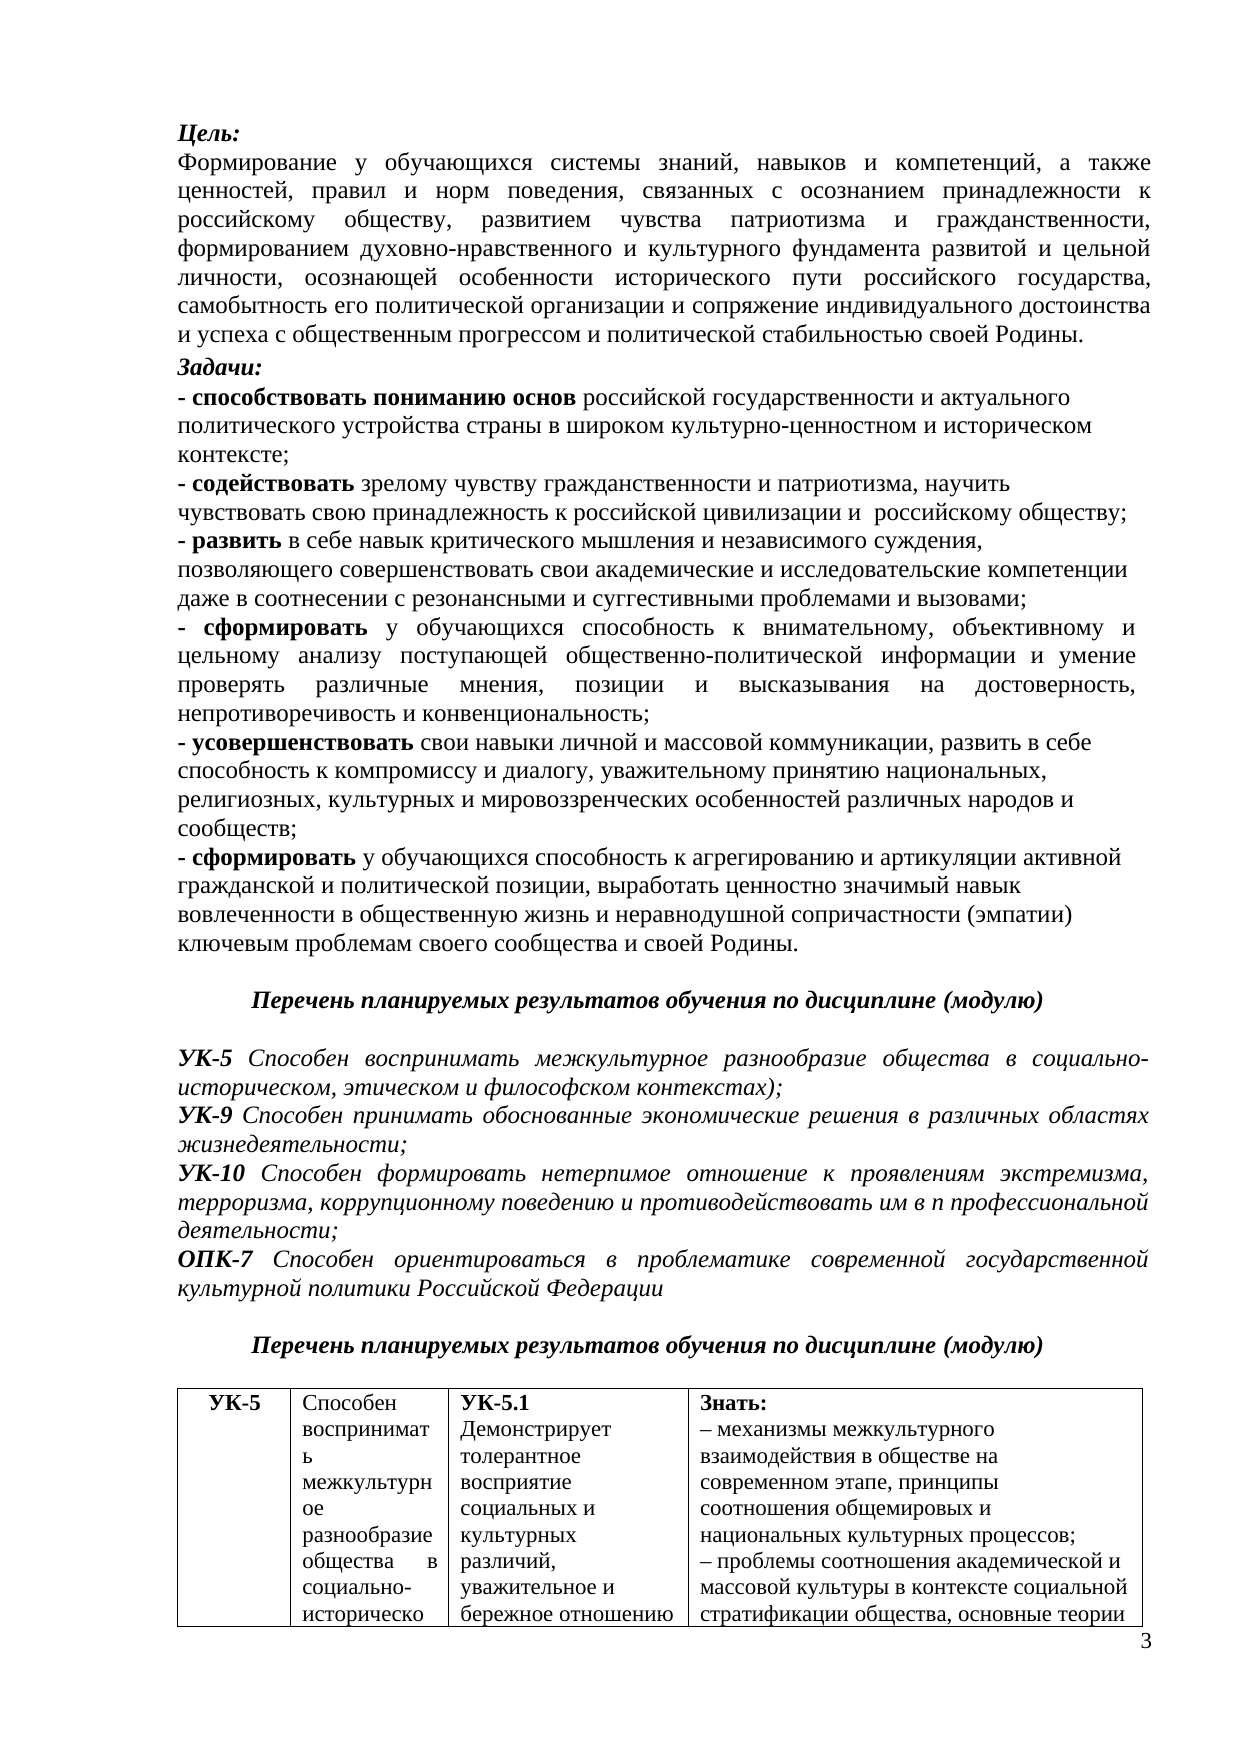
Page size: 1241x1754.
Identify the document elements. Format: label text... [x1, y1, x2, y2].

text - сформировать у обучающихся способность к внимательному, объективному и цельному анализу поступающей общественно-политической информации и умение проверять различные мнения, позиции и высказывания на достоверность, непротиворечивость и конвенциональность; [177, 612, 1136, 727]
text - содействовать зрелому чувству гражданственности и патриотизма, научить чувствовать свою принадлежность к российской цивилизации и российскому обществу; [177, 468, 1137, 525]
text - развить в себе навык критического мышления и независимого суждения, позволяющего совершенствовать свои академические и исследовательские компетенции даже в соотнесении с резонансными и суггестивными проблемами и вызовами; [177, 525, 1136, 612]
text - усовершенствовать свои навыки личной и массовой коммуникации, развить в себе способность к компромиссу и диалогу, уважительному принятию национальных, религиозных, культурных и мировоззренческих особенностей различных народов и сообществ; [177, 727, 1137, 842]
text Перечень планируемых результатов обучения по дисциплине (модулю) [177, 985, 1152, 1014]
text Цель: [177, 118, 1152, 147]
text УК-5 Способен воспринимать межкультурное разнообразие общества в социально-историческом, этическом и философском контекстах); [177, 1043, 1152, 1100]
text ОПК-7 Способен ориентироваться в проблематике современной государственной культурной политики Российской Федерации [177, 1244, 1152, 1302]
text УК-9 Способен принимать обоснованные экономические решения в различных областях жизнедеятельности; [177, 1100, 1152, 1158]
text Перечень планируемых результатов обучения по дисциплине (модулю) [177, 1330, 1152, 1359]
table_header УК-5 [178, 1389, 290, 1626]
text Формирование у обучающихся системы знаний, навыков и компетенций, а также ценностей, правил и норм поведения, связанных с осознанием принадлежности к российскому обществу, развитием чувства патриотизма и гражданственности, формированием духовно-нравственного и культурного фундамента развитой и цельной личности, осознающей особенности исторического пути российского государства, самобытность его политической организации и сопряжение индивидуального достоинства и успеха с общественным прогрессом и политической стабильностью своей Родины. [177, 147, 1152, 348]
text Задачи: [177, 348, 1152, 382]
text УК-10 Способен формировать нетерпимое отношение к проявлениям экстремизма, терроризма, коррупционному поведению и противодействовать им в п профессиональной деятельности; [177, 1158, 1152, 1244]
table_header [449, 1389, 688, 1626]
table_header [291, 1389, 448, 1626]
text - способствовать пониманию основ российской государственности и актуального политического устройства страны в широком культурно-ценностном и историческом контексте; [177, 382, 1137, 468]
text - сформировать у обучающихся способность к агрегированию и артикуляции активной гражданской и политической позиции, выработать ценностно значимый навык вовлеченности в общественную жизнь и неравнодушной сопричастности (эмпатии) ключевым проблемам своего сообщества и своей Родины. [177, 842, 1137, 957]
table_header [689, 1389, 1142, 1626]
